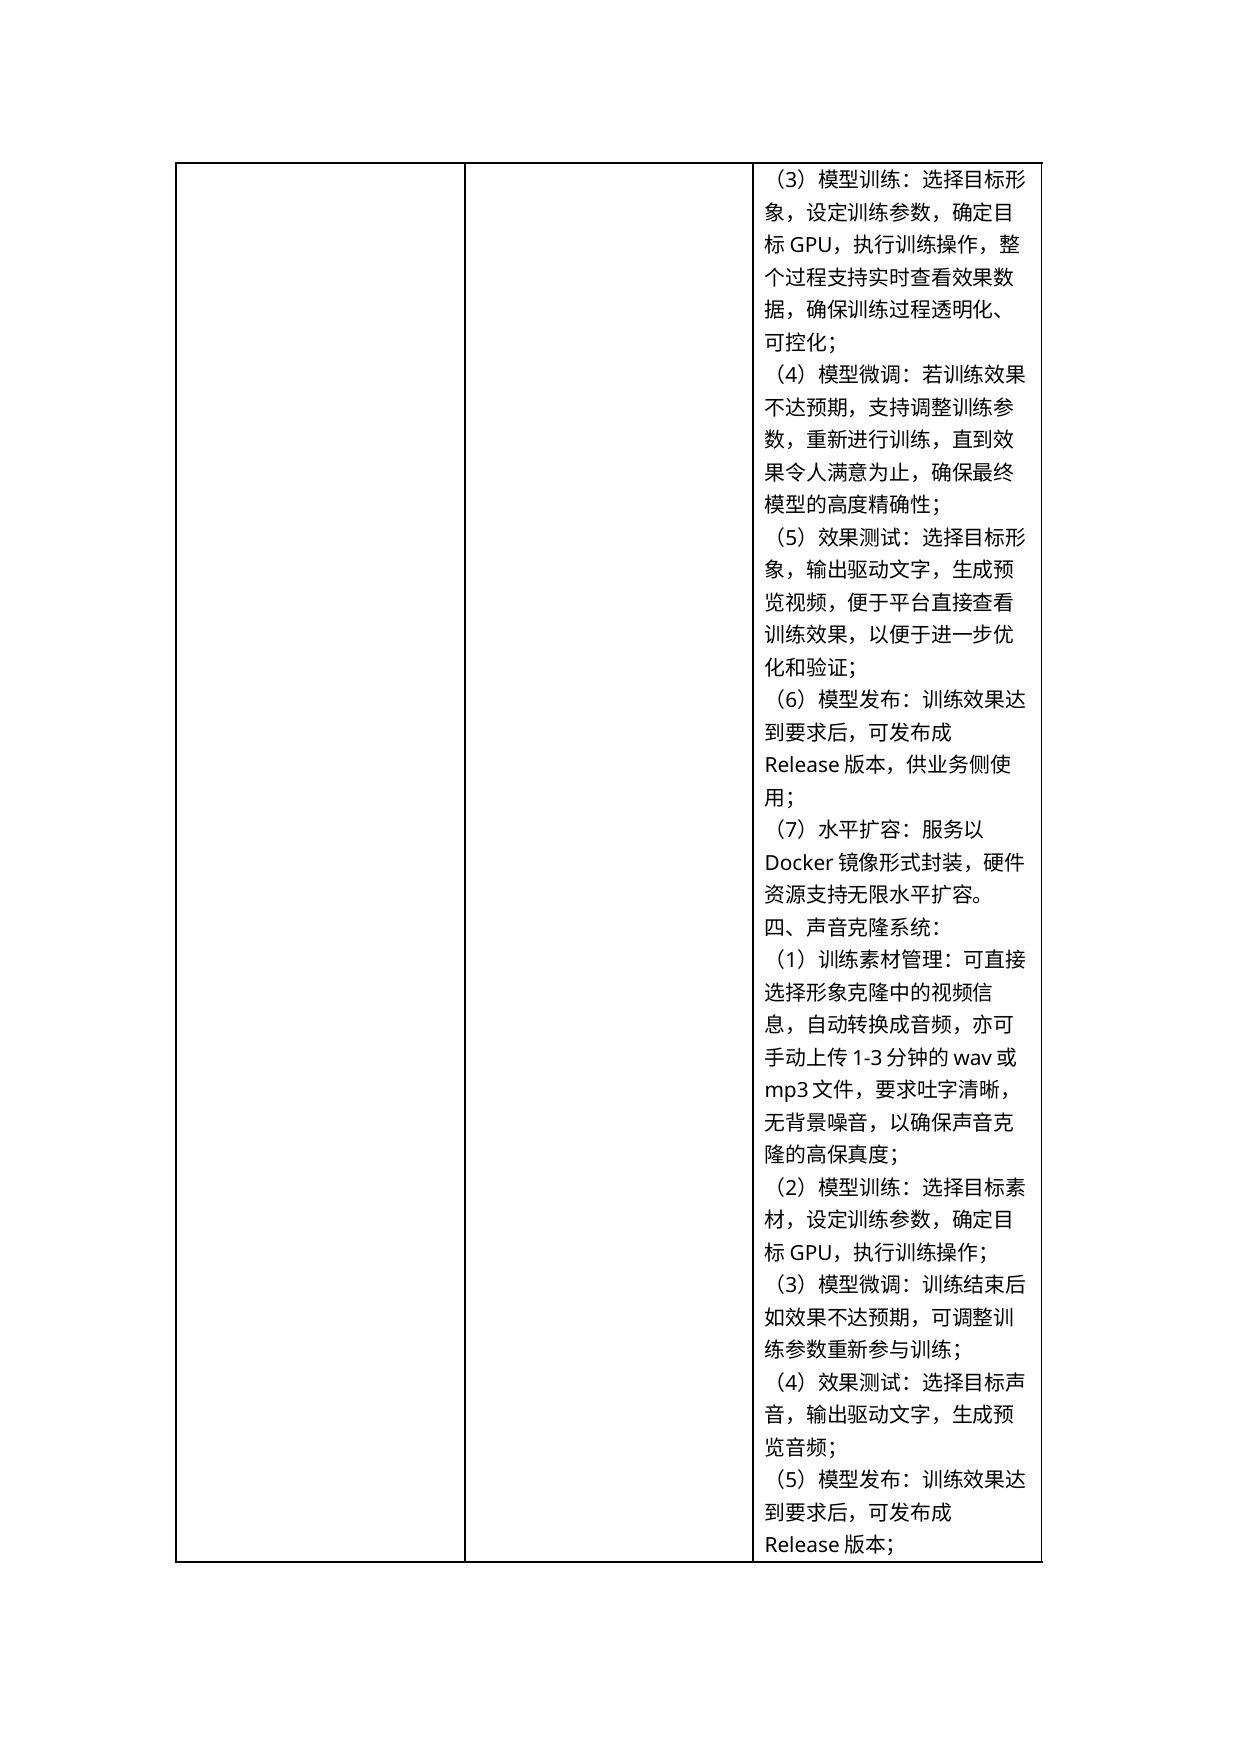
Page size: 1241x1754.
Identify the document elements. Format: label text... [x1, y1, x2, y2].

table_cell [466, 164, 752, 1561]
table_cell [754, 164, 1041, 1561]
table_cell 3 [177, 164, 464, 1561]
